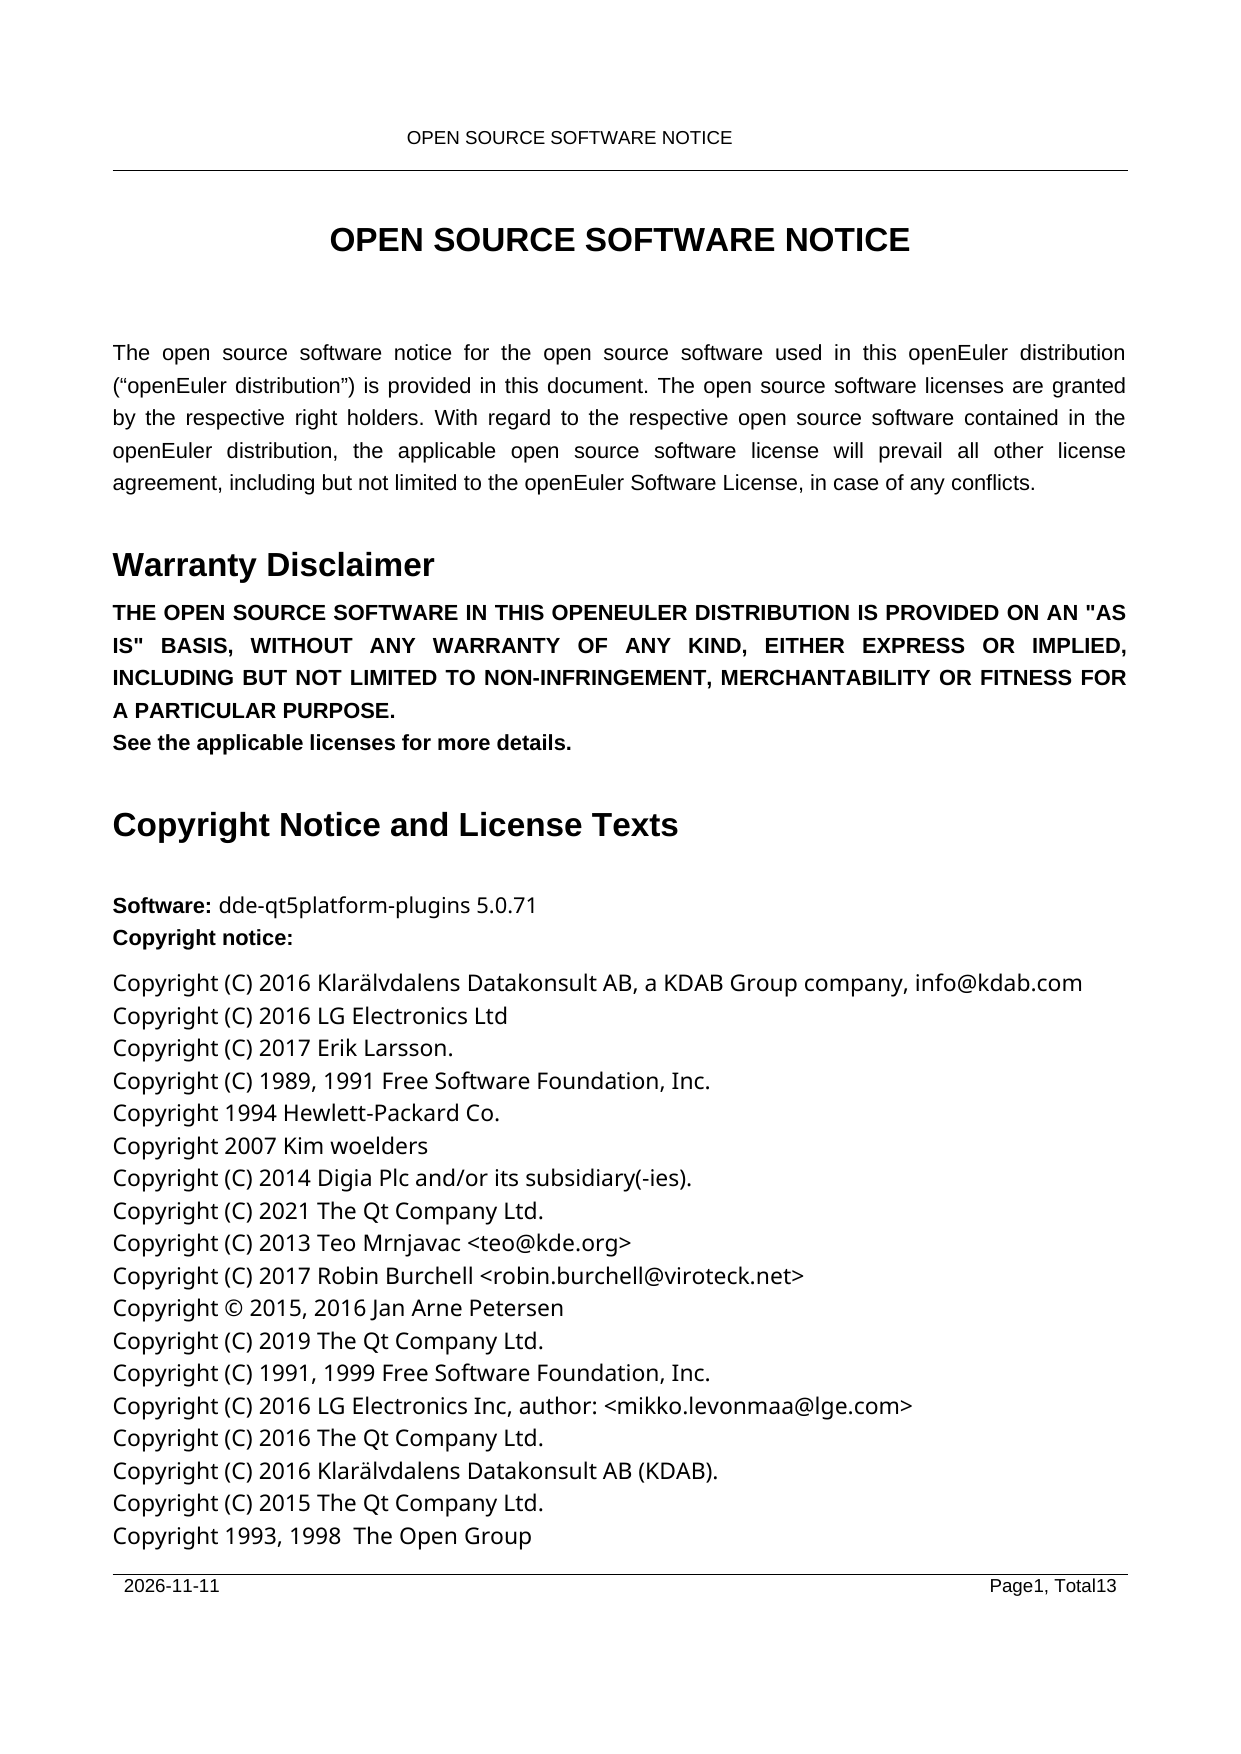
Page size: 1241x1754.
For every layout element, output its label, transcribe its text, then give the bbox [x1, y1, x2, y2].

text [112, 966, 1128, 1551]
text Warranty Disclaimer [112, 531, 1128, 596]
text The open source software notice for the open source software used in this openEuler distribution (“openEuler distribution”) is provided in this document. The open source software licenses are granted by the respective right holders. With regard to the respective open source software contained in the openEuler distribution, the applicable open source software license will prevail all other license agreement, including but not limited to the openEuler Software License, in case of any conflicts. [112, 336, 1128, 499]
text OPEN SOURCE SOFTWARE NOTICE [112, 206, 1128, 271]
text Copyright Notice and License Texts [112, 791, 1128, 856]
text Copyright notice: [112, 921, 1128, 954]
text THE OPEN SOURCE SOFTWARE IN THIS OPENEULER DISTRIBUTION IS PROVIDED ON AN "AS IS" BASIS, WITHOUT ANY WARRANTY OF ANY KIND, EITHER EXPRESS OR IMPLIED, INCLUDING BUT NOT LIMITED TO NON-INFRINGEMENT, MERCHANTABILITY OR FITNESS FOR A PARTICULAR PURPOSE. See the applicable licenses for more details. [112, 596, 1128, 759]
title Software: dde-qt5platform-plugins 5.0.71 [112, 889, 1128, 921]
